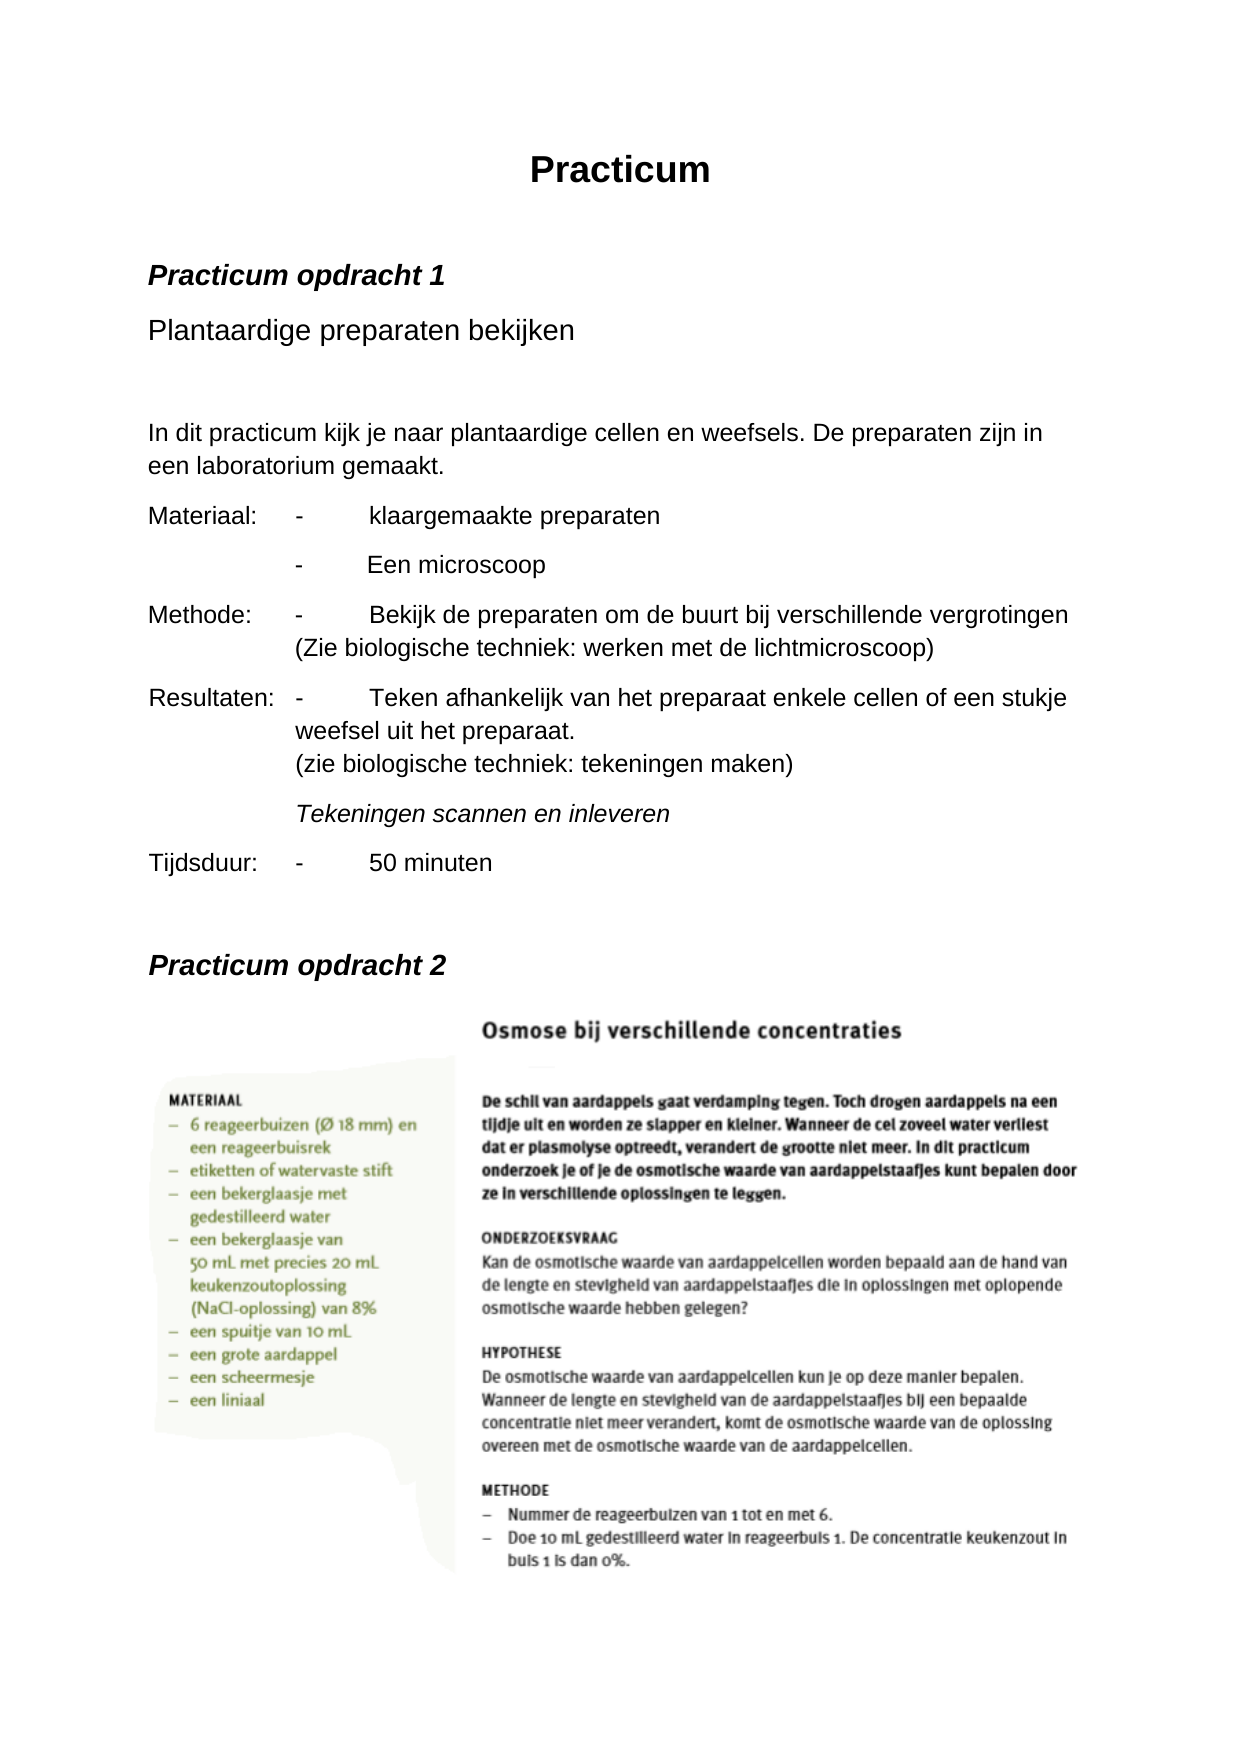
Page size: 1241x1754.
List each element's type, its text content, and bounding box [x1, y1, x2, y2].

text Methode: - Bekijk de preparaten om de buurt bij verschillende vergrotingen (Zie biologische techniek: werken met de lichtmicroscoop) [148, 600, 1093, 662]
picture [148, 1002, 1094, 1584]
text Practicum opdracht 2 [148, 948, 1093, 981]
text Materiaal: - klaargemaakte preparaten [148, 501, 1093, 529]
text Practicum opdracht 1 [148, 258, 1093, 292]
text Tekeningen scannen en inleveren [148, 799, 1093, 827]
list Een microscoop [294, 551, 1093, 579]
text Resultaten: - Teken afhankelijk van het preparaat enkele cellen of een stukje weefsel uit het preparaat. (zie biologische techniek: tekeningen maken) [148, 683, 1093, 778]
text Plantaardige preparaten bekijken [148, 313, 1093, 347]
text Tijdsduur: - 50 minuten [148, 848, 1093, 877]
text In dit practicum kijk je naar plantaardige cellen en weefsels. De preparaten zijn in een laboratorium gemaakt. [148, 418, 1093, 480]
text Practicum [148, 148, 1093, 191]
